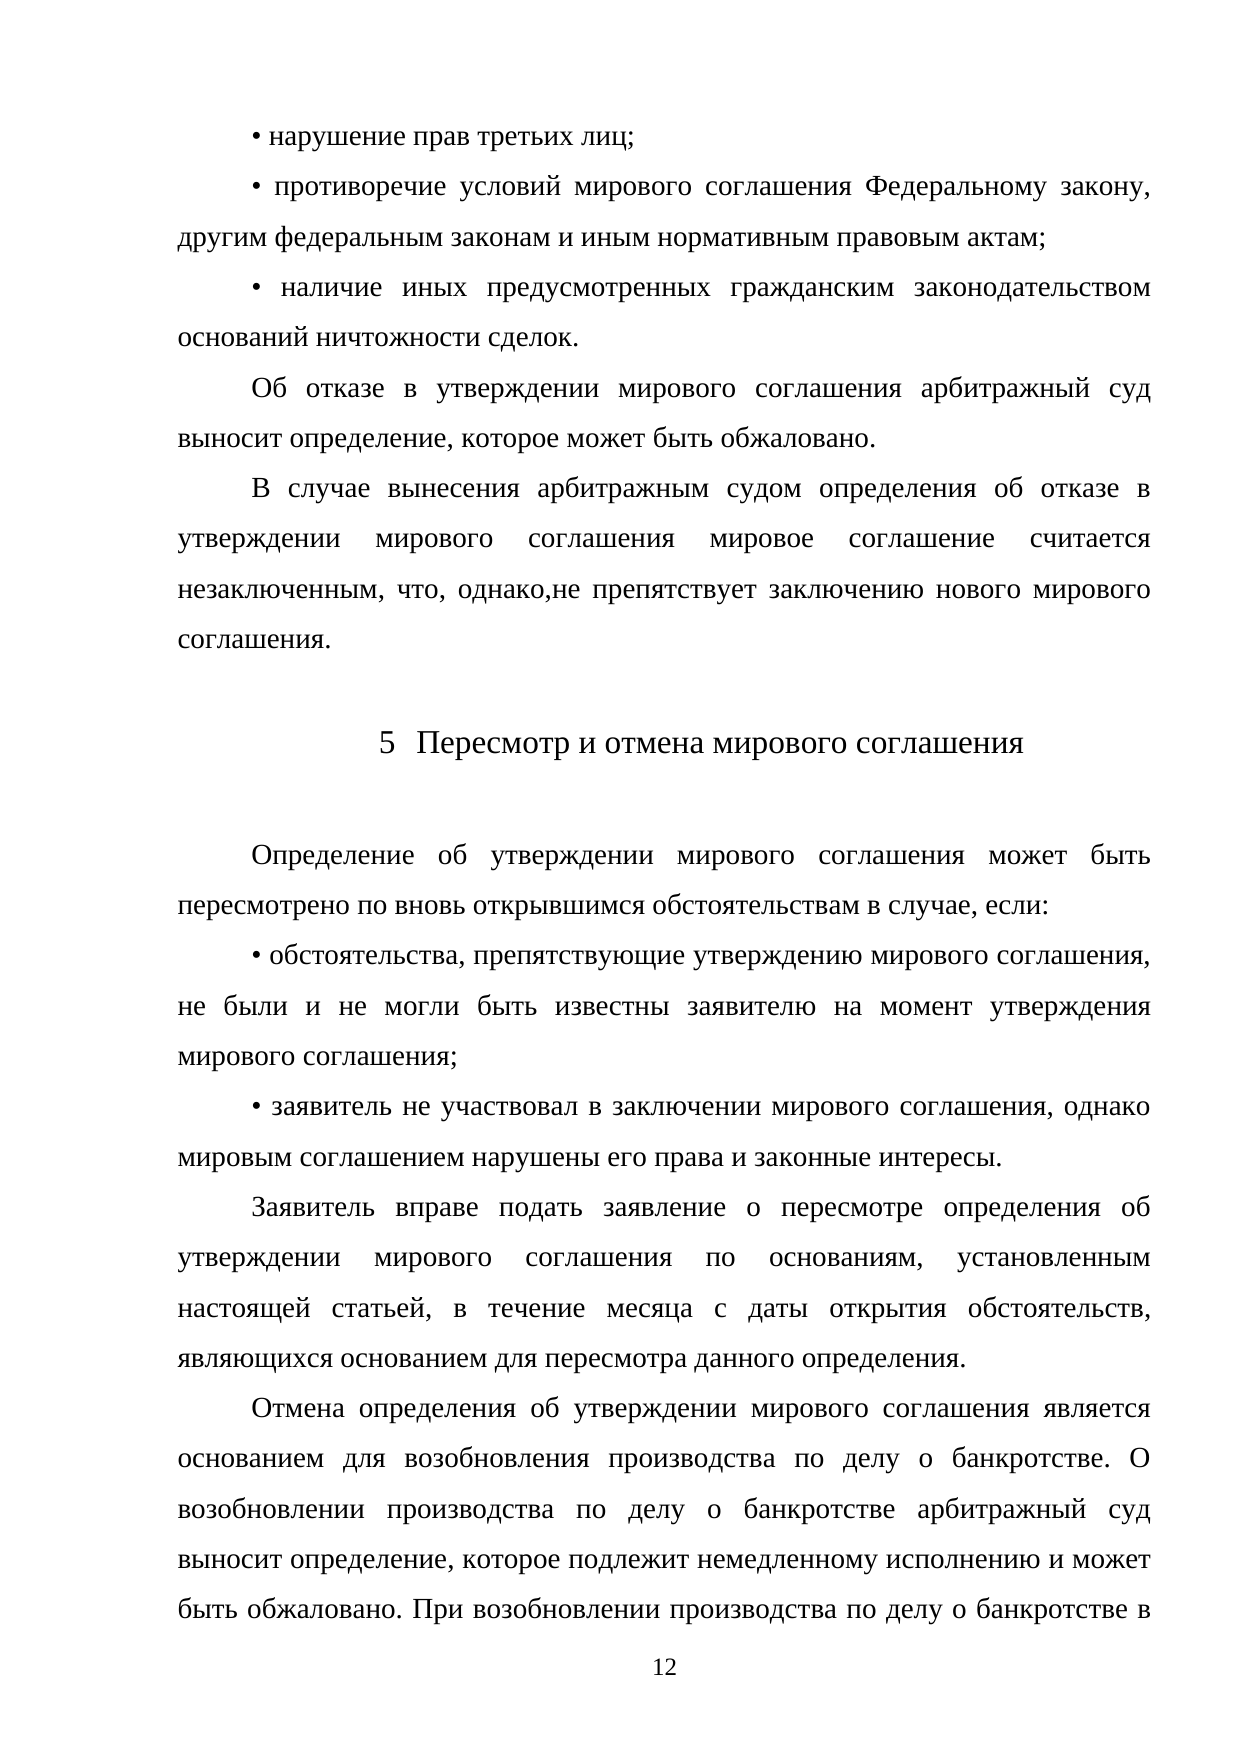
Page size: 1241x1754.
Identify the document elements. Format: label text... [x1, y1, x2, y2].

text В случае вынесения арбитражным судом определения об отказе в утверждении мирового соглашения мировое соглашение считается незаключенным, что, однако,не препятствует заключению нового мирового соглашения. [177, 470, 1152, 655]
subtitle Пересмотр и отмена мирового соглашения [251, 722, 1152, 760]
text Об отказе в утверждении мирового соглашения арбитражный суд выносит определение, которое может быть обжаловано. [177, 370, 1152, 453]
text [177, 1390, 1152, 1625]
text Определение об утверждении мирового соглашения может быть пересмотрено по вновь открывшимся обстоятельствам в случае, если: [177, 837, 1152, 921]
text Заявитель вправе подать заявление о пересмотре определения об утверждении мирового соглашения по основаниям, установленным настоящей статьей, в течение месяца с даты открытия обстоятельств, являющихся основанием для пересмотра данного определения. [177, 1189, 1152, 1373]
text • противоречие условий мирового соглашения Федеральному закону, другим федеральным законам и иным нормативным правовым актам; [177, 168, 1152, 252]
text • заявитель не участвовал в заключении мирового соглашения, однако мировым соглашением нарушены его права и законные интересы. [177, 1088, 1152, 1172]
text • обстоятельства, препятствующие утверждению мирового соглашения, не были и не могли быть известны заявителю на момент утверждения мирового соглашения; [177, 937, 1152, 1072]
text • нарушение прав третьих лиц; [177, 118, 1152, 152]
text • наличие иных предусмотренных гражданским законодательством оснований ничтожности сделок. [177, 269, 1152, 353]
